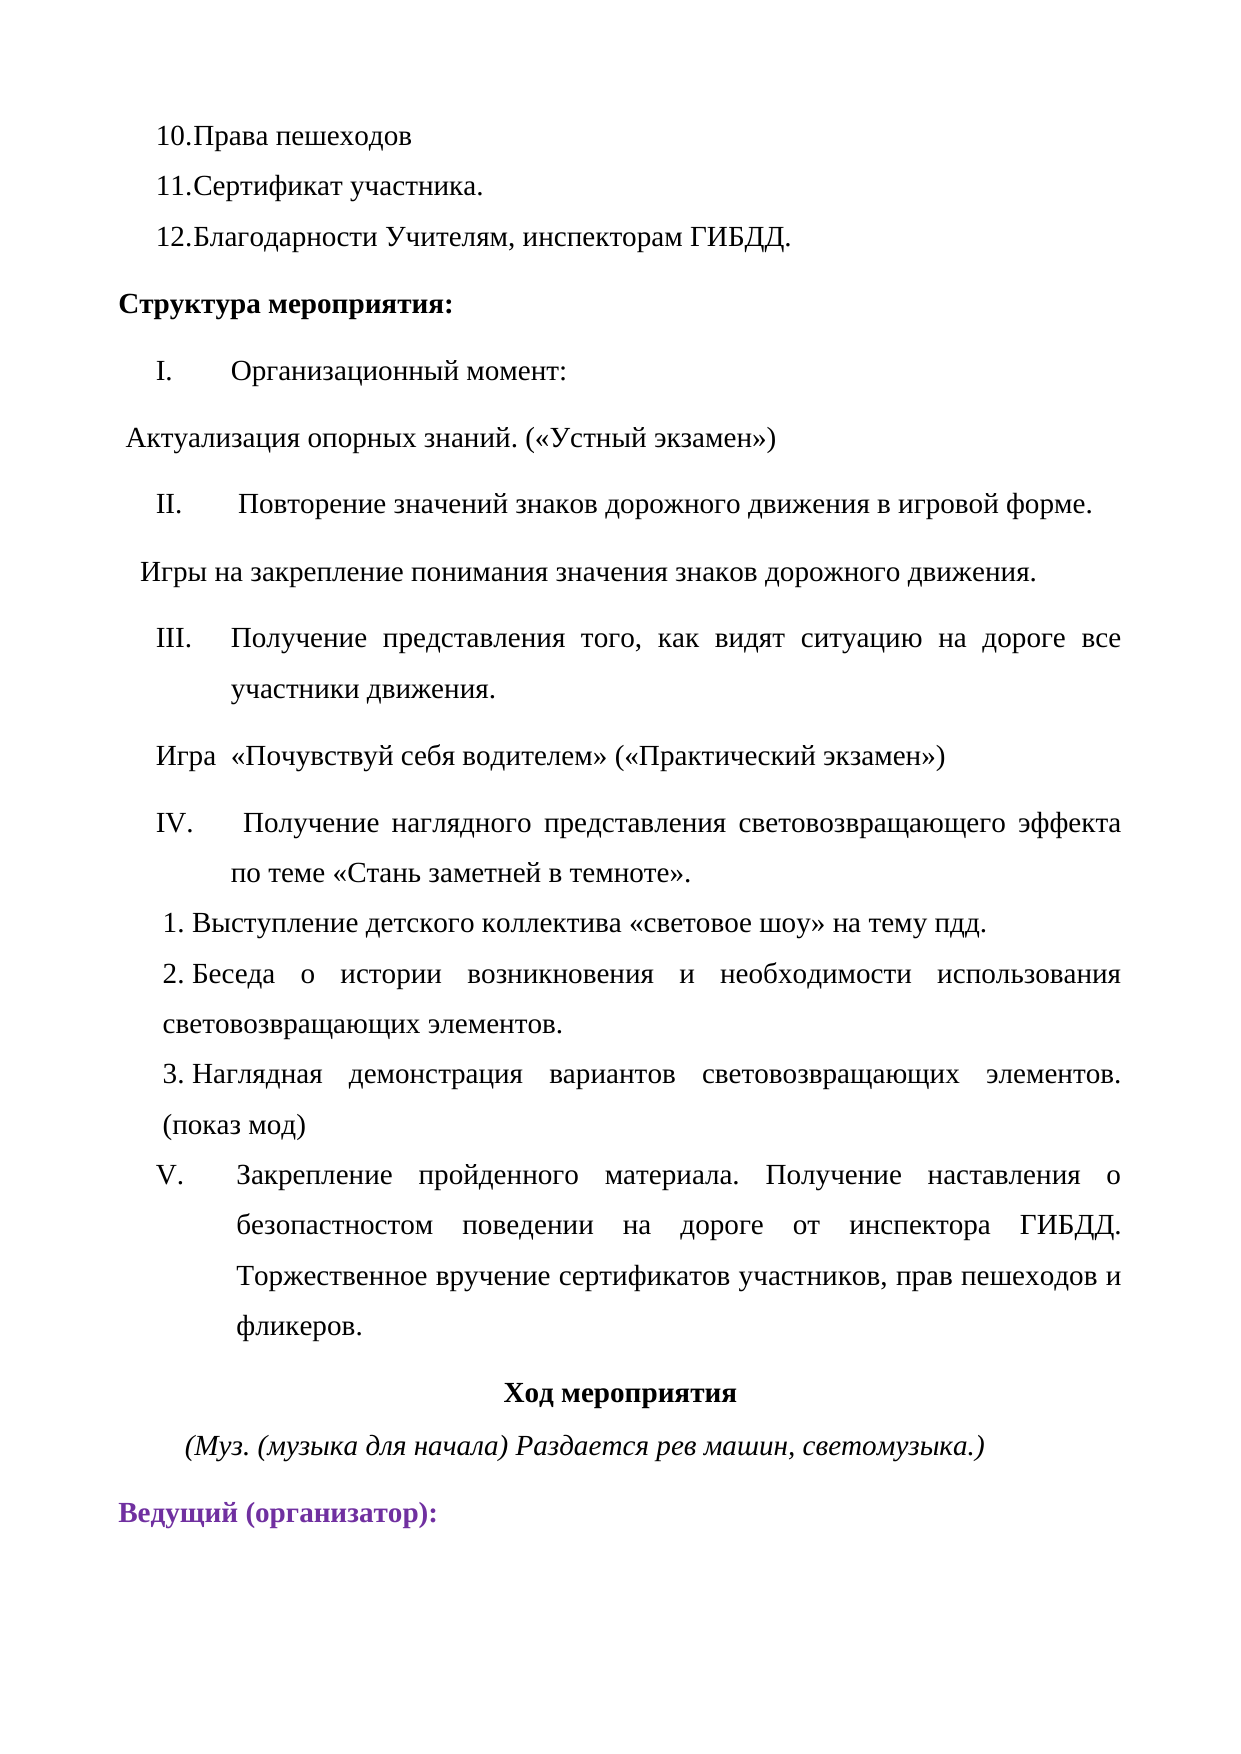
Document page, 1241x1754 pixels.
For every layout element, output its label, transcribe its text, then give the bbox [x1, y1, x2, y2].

text Игры на закрепление понимания значения знаков дорожного движения. [118, 554, 1122, 587]
list Права пешеходов [156, 118, 1122, 152]
text Ход мероприятия [118, 1375, 1122, 1408]
list Наглядная демонстрация вариантов световозвращающих элементов. (показ мод) [162, 1056, 1122, 1140]
list Выступление детского коллектива «световое шоу» на тему пдд. [162, 906, 1122, 939]
list Благодарности Учителям, инспекторам ГИБДД. [156, 219, 1122, 252]
list Получение представления того, как видят ситуацию на дороге все участники движения. [156, 621, 1122, 704]
list Закрепление пройденного материала. Получение наставления о безопастностом поведении на дороге от инспектора ГИБДД. Торжественное вручение сертификатов участников, прав пешеходов и фликеров. [156, 1157, 1122, 1342]
list Беседа о истории возникновения и необходимости использования световозвращающих элементов. [162, 956, 1122, 1040]
text Структура мероприятия: [118, 286, 1122, 319]
list Сертификат участника. [156, 168, 1122, 202]
text (Муз. (музыка для начала) Раздается рев машин, светомузыка.) [118, 1428, 1122, 1461]
text Актуализация опорных знаний. («Устный экзамен») [118, 420, 1122, 453]
text Игра «Почувствуй себя водителем» («Практический экзамен») [156, 738, 1122, 771]
list Организационный момент: [156, 353, 1122, 386]
list Повторение значений знаков дорожного движения в игровой форме. [156, 487, 1122, 520]
list Получение наглядного представления световозвращающего эффекта по теме «Стань заметней в темноте». [156, 805, 1122, 889]
text Ведущий (организатор): [118, 1495, 1122, 1528]
